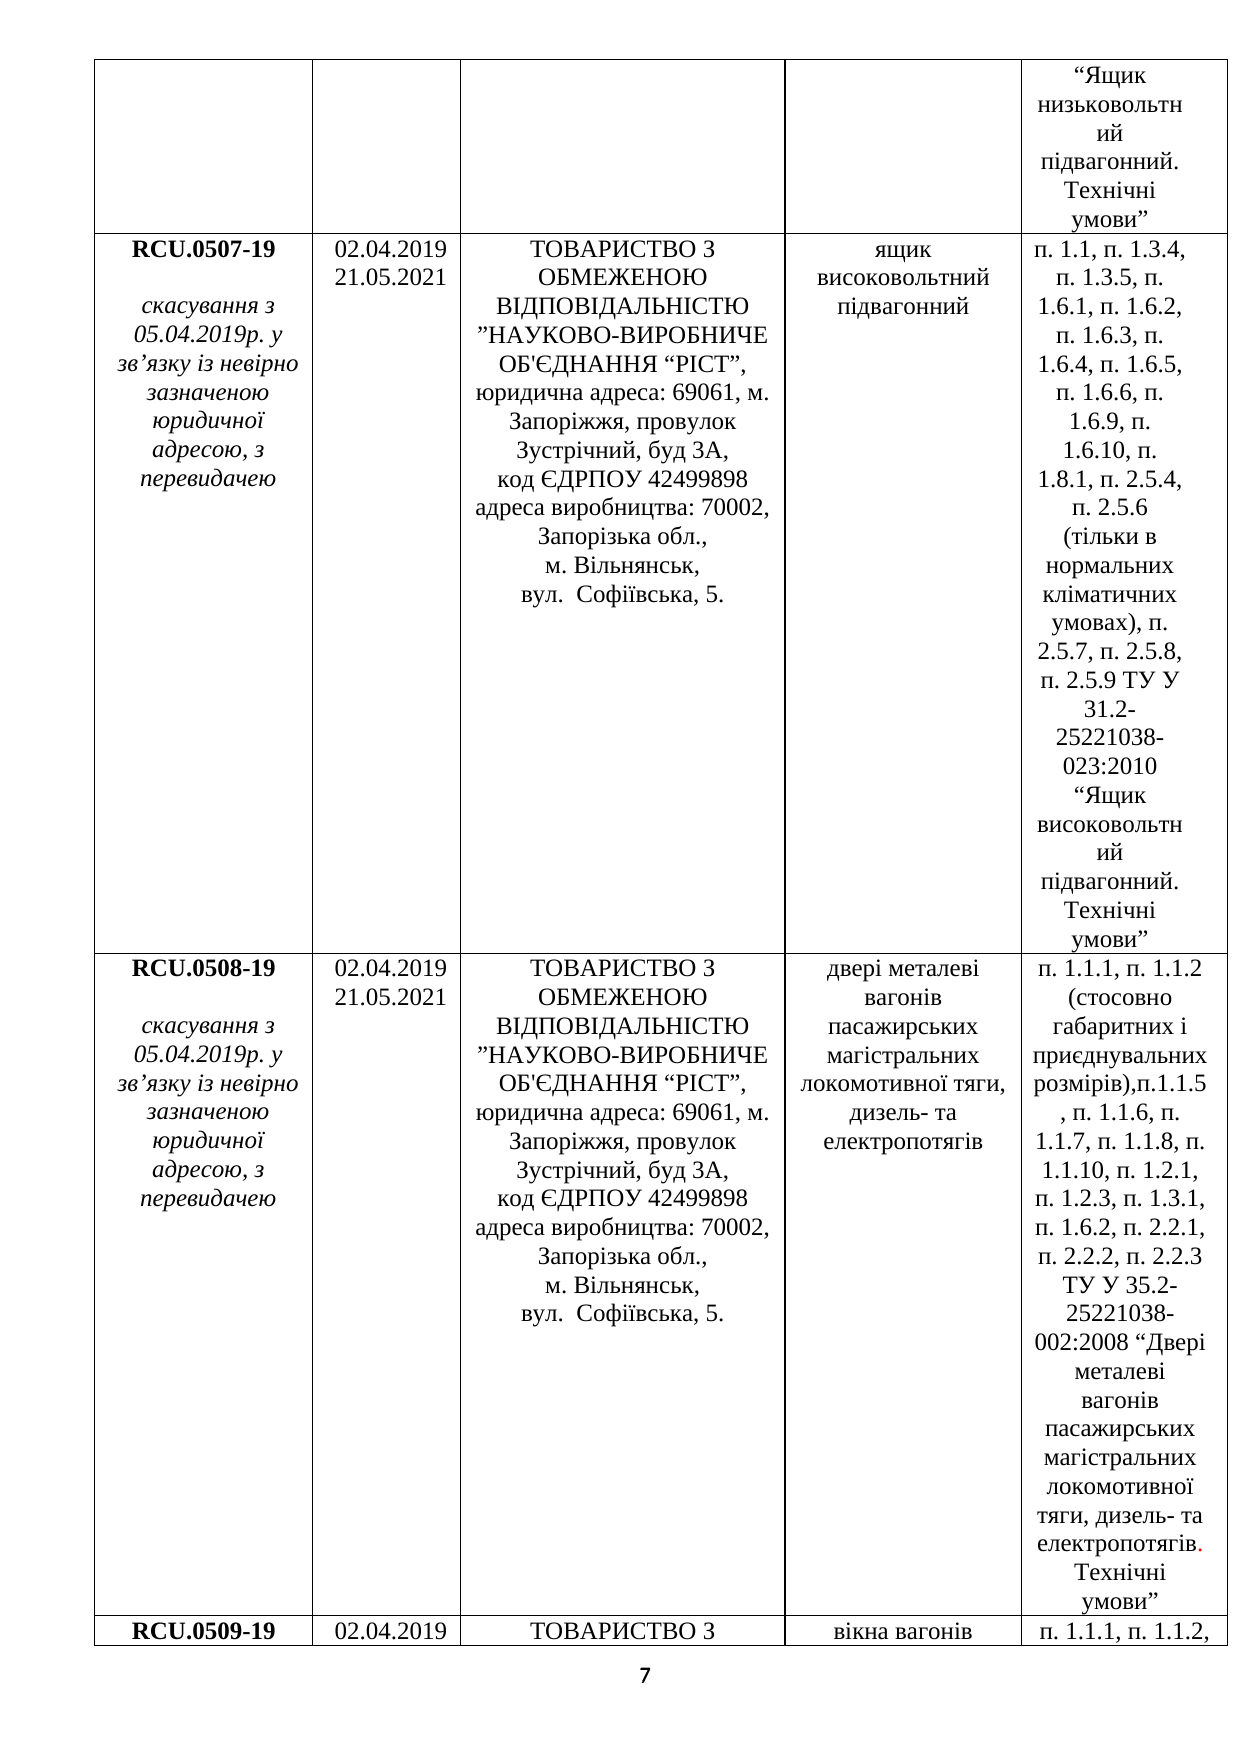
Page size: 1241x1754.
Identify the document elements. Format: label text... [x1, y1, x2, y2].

table_cell п. 1.1, п. 1.3.4, п. 1.3.5, п. 1.6.1, п. 1.6.2, п. 1.6.3, п. 1.6.4, п. 1.6.5, п. 1.6.6, п. 1.6.9, п. 1.6.10, п. 1.8.1, п. 2.5.4, п. 2.5.6 (тільки в нормальних кліматичних умовах), п. 2.5.7, п. 2.5.8, п. 2.5.9 ТУ У 31.2-25221038-023:2010 “Ящик високовольтний підвагонний. Технічні умови” [1022, 234, 1227, 952]
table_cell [1022, 60, 1227, 233]
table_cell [786, 60, 1021, 233]
table_cell двері металеві вагонів пасажирських магістральних локомотивної тяги, дизель- та електропотягів [786, 954, 1021, 1615]
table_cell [461, 1616, 784, 1644]
table_cell 02.04.2019 21.05.2021 [313, 234, 460, 952]
table_cell RCU.0508-19 скасування з 05.04.2019р. у зв’язку із невірно зазначеною юридичної адресою, з перевидачею [95, 954, 312, 1615]
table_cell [461, 954, 784, 1615]
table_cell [95, 1616, 312, 1644]
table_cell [313, 1616, 460, 1644]
table_cell ящик високовольтний підвагонний [786, 234, 1021, 952]
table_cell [95, 60, 312, 233]
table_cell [313, 954, 460, 1615]
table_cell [461, 60, 784, 233]
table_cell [1022, 1616, 1227, 1644]
table_cell RCU.0507-19 скасування з 05.04.2019р. у зв’язку із невірно зазначеною юридичної адресою, з перевидачею [95, 234, 312, 952]
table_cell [786, 1616, 1021, 1644]
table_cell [313, 60, 460, 233]
table_cell п. 1.1.1, п. 1.1.2 (стосовно габаритних і приєднувальних розмірів),п.1.1.5, п. 1.1.6, п. 1.1.7, п. 1.1.8, п. 1.1.10, п. 1.2.1, п. 1.2.3, п. 1.3.1, п. 1.6.2, п. 2.2.1, п. 2.2.2, п. 2.2.3 ТУ У 35.2-25221038-002:2008 “Двері металеві вагонів пасажирських магістральних локомотивної тяги, дизель- та електропотягів. Технічні умови” [1022, 954, 1227, 1615]
